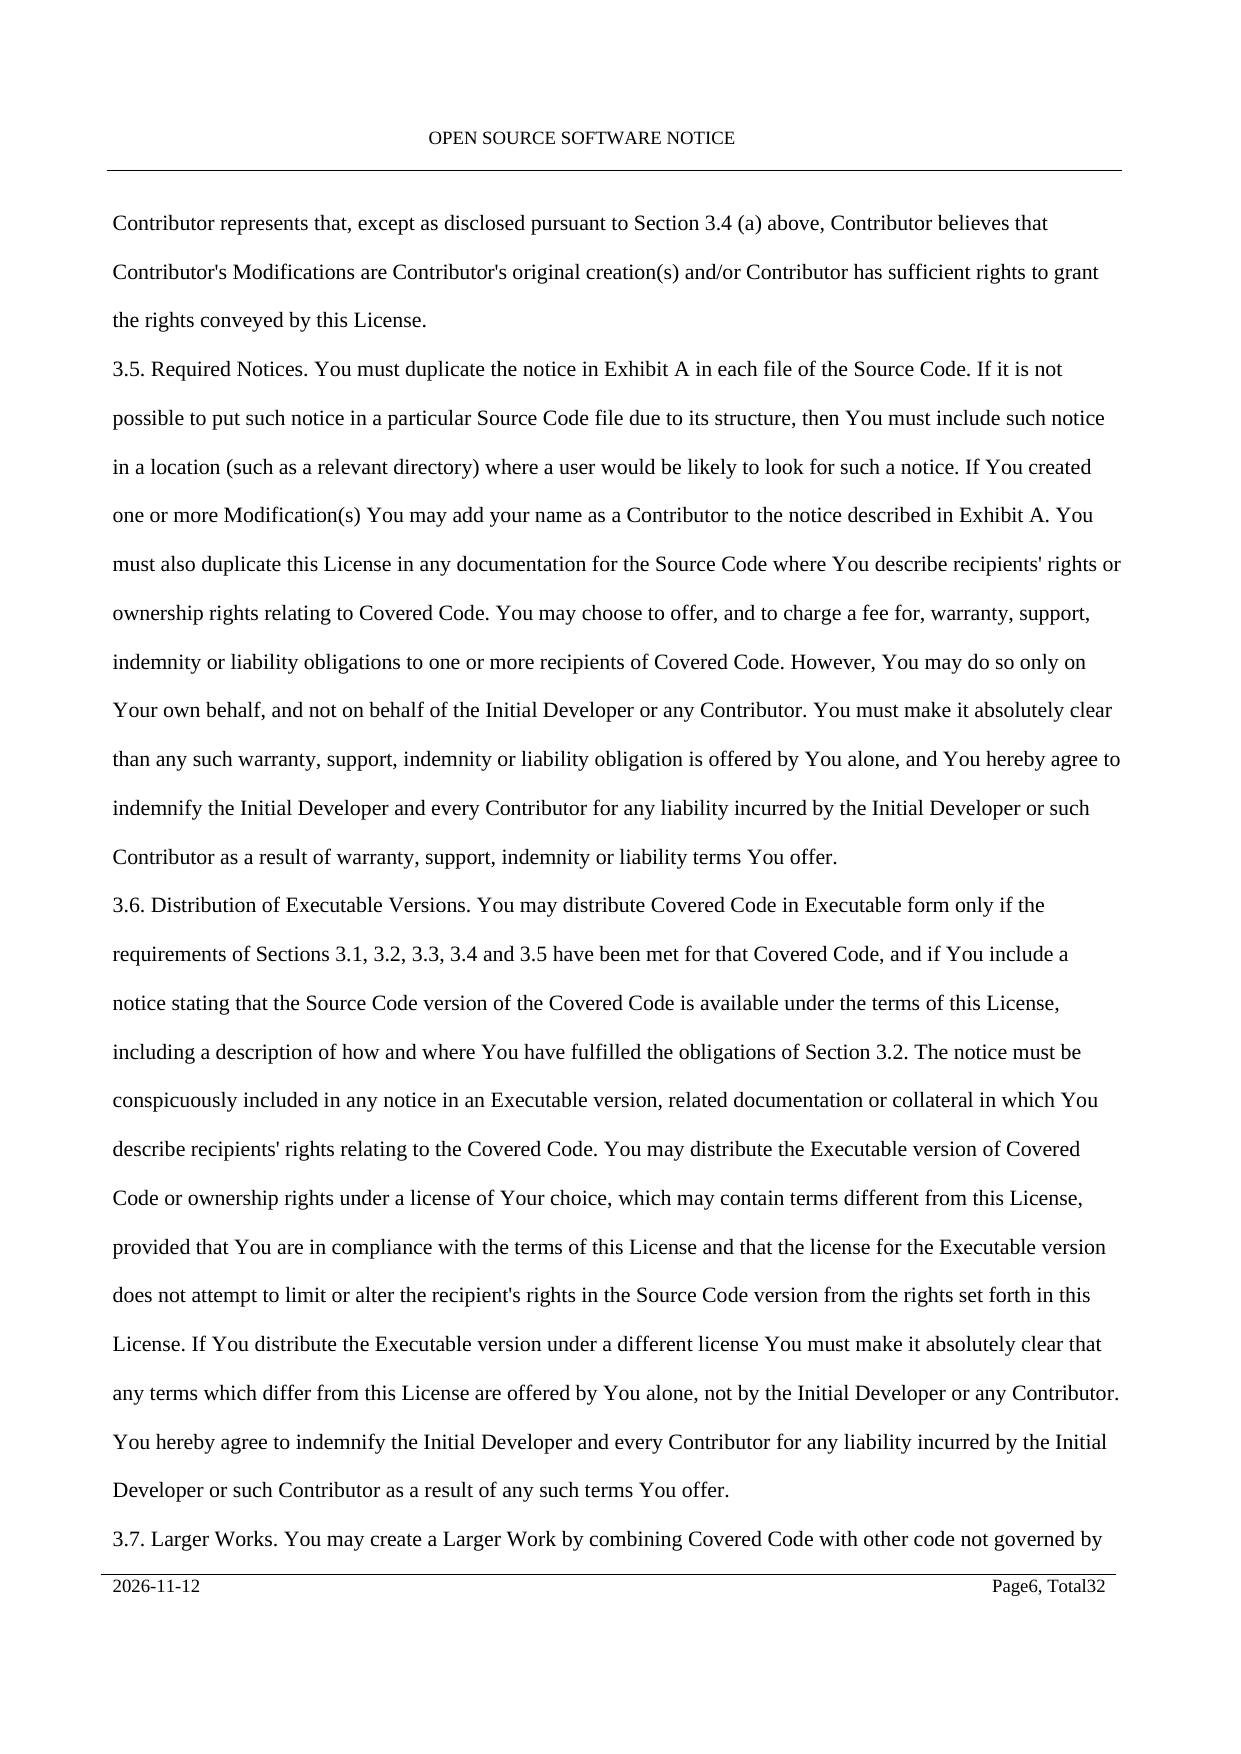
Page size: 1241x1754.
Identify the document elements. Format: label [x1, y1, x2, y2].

text [112, 206, 1128, 1555]
